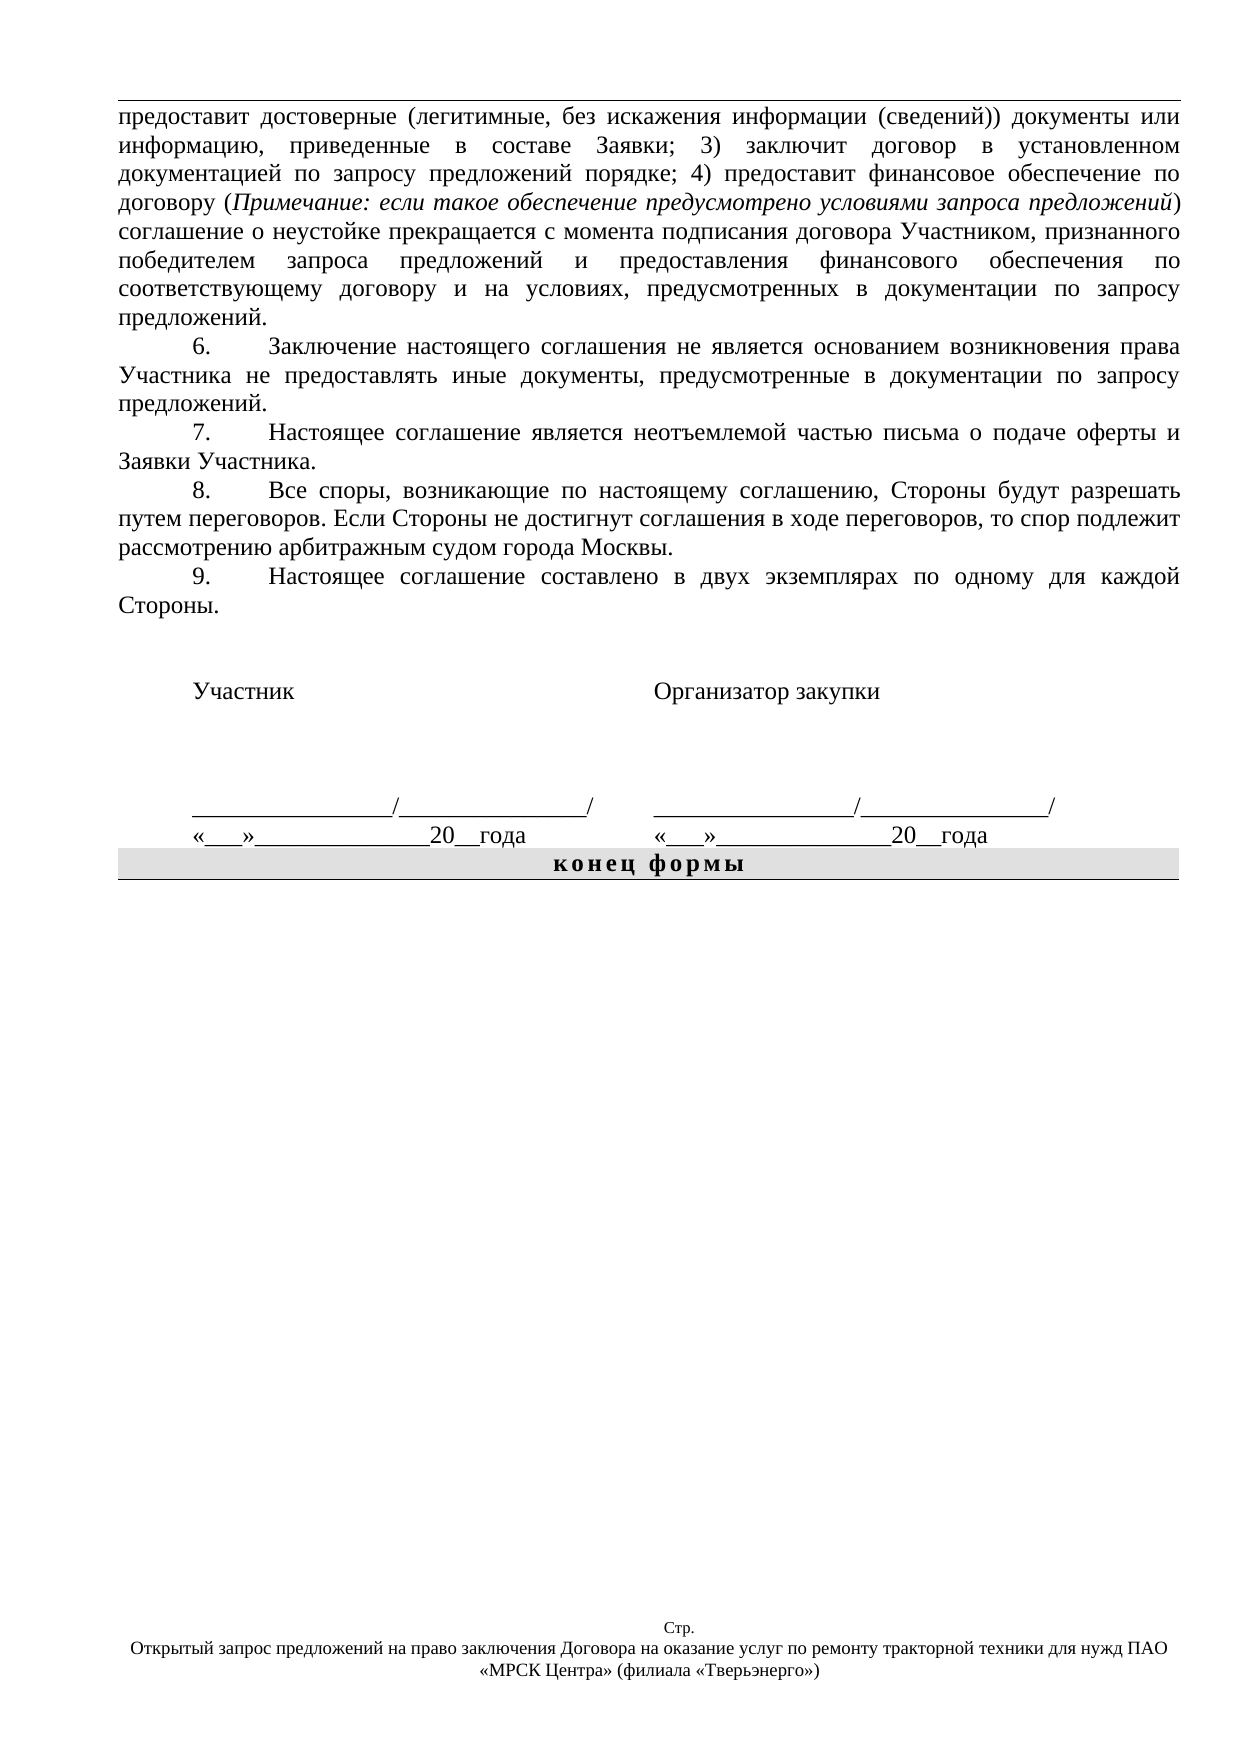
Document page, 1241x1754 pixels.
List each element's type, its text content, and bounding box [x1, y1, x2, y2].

table_cell ________________/_______________/ «___»______________20__года [643, 705, 1104, 848]
list Настоящее соглашение является неотъемлемой частью письма о подаче оферты и Заявки Участника. [118, 417, 1181, 475]
list Все споры, возникающие по настоящему соглашению, Стороны будут разрешать путем переговоров. Если Стороны не достигнут соглашения в ходе переговоров, то спор подлежит рассмотрению арбитражным судом города Москвы. [118, 475, 1181, 561]
text конец формы [118, 848, 1179, 879]
table_cell ________________/_______________/ «___»______________20__года [181, 705, 642, 848]
table_header Участник [181, 676, 642, 705]
list Заключение настоящего соглашения не является основанием возникновения права Участника не предоставлять иные документы, предусмотренные в документации по запросу предложений. [118, 331, 1181, 417]
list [118, 101, 1181, 331]
table_header Организатор закупки [643, 676, 1104, 705]
list Настоящее соглашение составлено в двух экземплярах по одному для каждой Стороны. [118, 561, 1181, 618]
